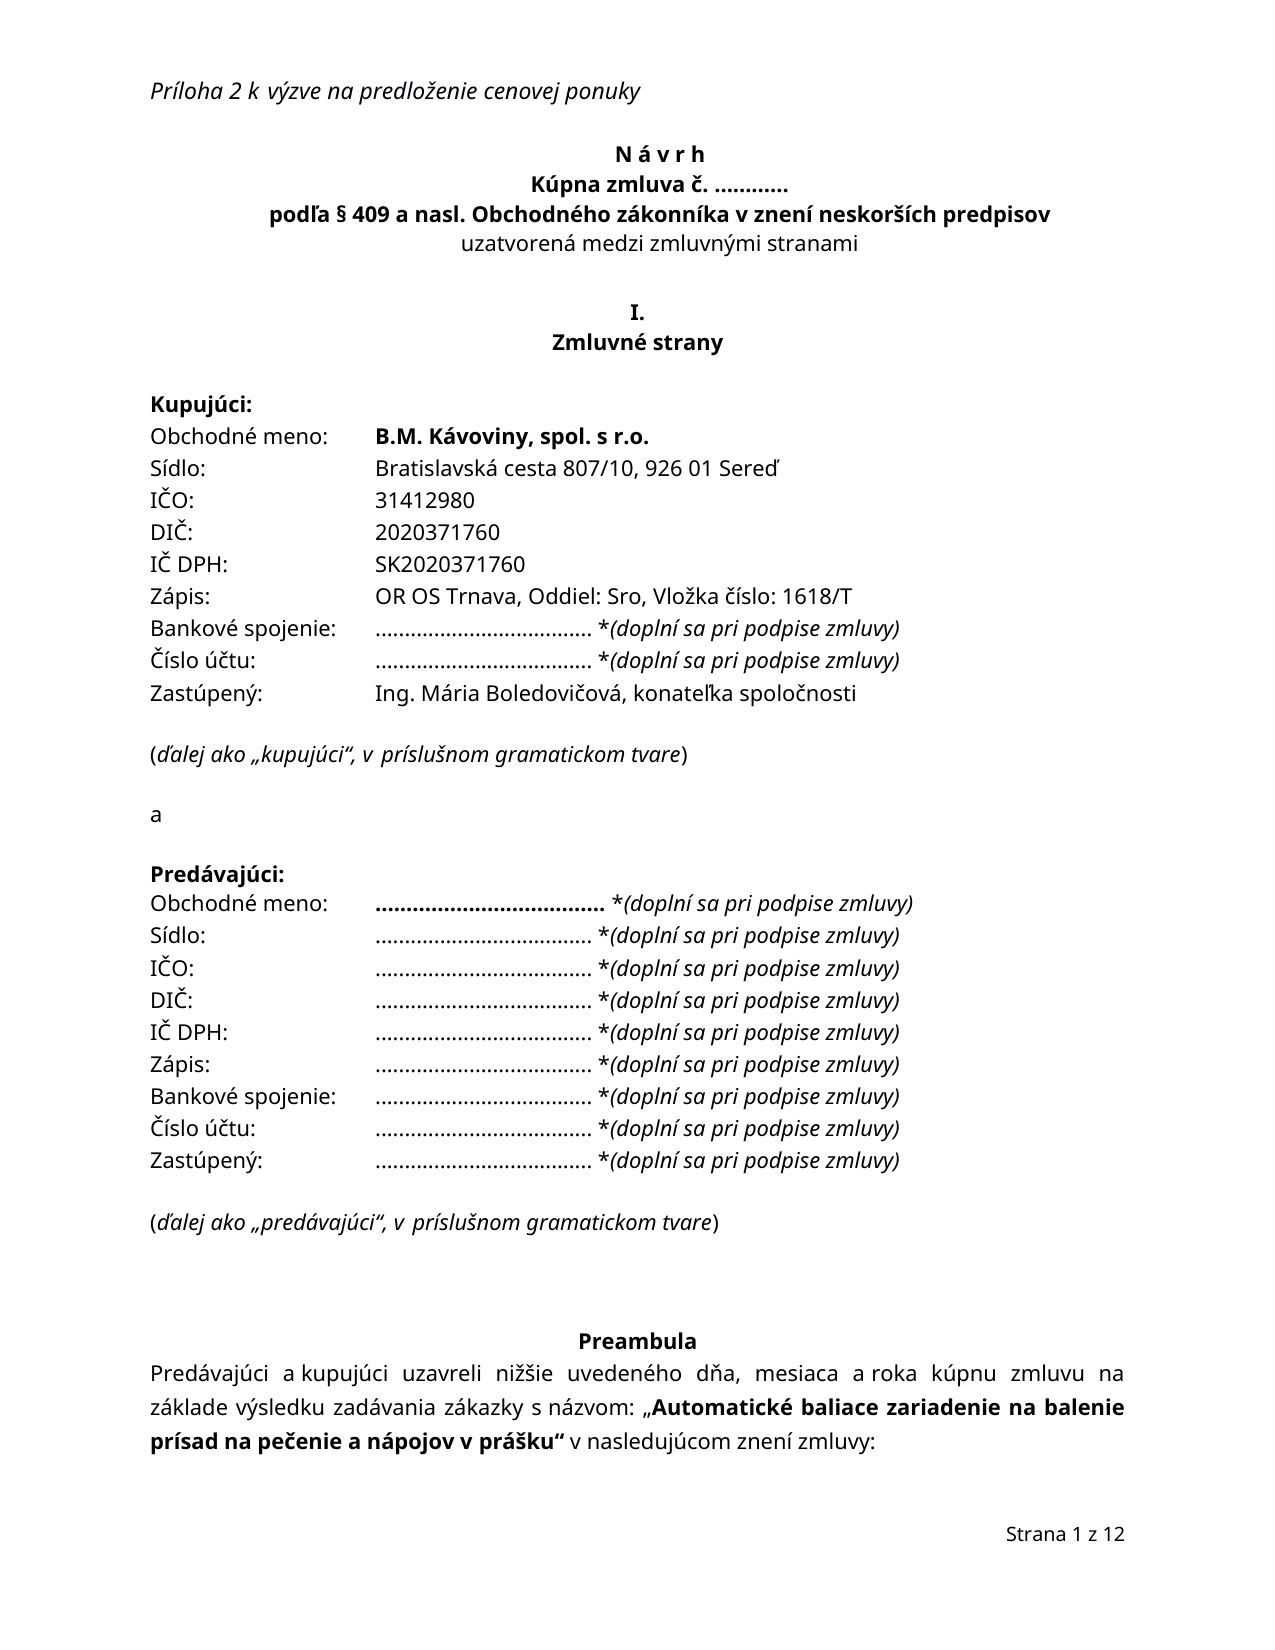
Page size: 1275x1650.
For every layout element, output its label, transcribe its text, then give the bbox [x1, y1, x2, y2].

text IČ DPH: SK2020371760 [150, 549, 1118, 579]
text Obchodné meno: ..................................... *(doplní sa pri podpise zmluvy) [150, 888, 1118, 918]
text Predávajúci: [150, 858, 1125, 888]
text IČ DPH: ..................................... *(doplní sa pri podpise zmluvy) [150, 1017, 1118, 1046]
text Obchodné meno: B.M. Kávoviny, spol. s r.o. [150, 421, 1118, 451]
text Sídlo: Bratislavská cesta 807/10, 926 01 Sereď [150, 453, 1118, 483]
text Číslo účtu: ..................................... *(doplní sa pri podpise zmluvy) [150, 645, 1118, 675]
list N á v r h [194, 139, 1125, 169]
text Kupujúci: [150, 389, 1118, 418]
text Bankové spojenie: ..................................... *(doplní sa pri podpise zmluvy) [150, 613, 1118, 643]
text I. Zmluvné strany [150, 297, 1125, 357]
list podľa § 409 a nasl. Obchodného zákonníka v znení neskorších predpisov [194, 198, 1125, 228]
text Preambula [150, 1326, 1125, 1356]
list Kúpna zmluva č. ............ [194, 169, 1125, 198]
text Predávajúci a kupujúci uzavreli nižšie uvedeného dňa, mesiaca a roka kúpnu zmluvu na základe výsledku zadávania zákazky s názvom: „Automatické baliace zariadenie na balenie prísad na pečenie a nápojov v prášku“ v nasledujúcom znení zmluvy: [150, 1358, 1125, 1456]
text Sídlo: ..................................... *(doplní sa pri podpise zmluvy) [150, 920, 1118, 950]
text Zápis: ..................................... *(doplní sa pri podpise zmluvy) [150, 1049, 1118, 1078]
list uzatvorená medzi zmluvnými stranami [194, 228, 1125, 258]
text Zápis: OR OS Trnava, Oddiel: Sro, Vložka číslo: 1618/T [150, 581, 1118, 611]
text IČO: 31412980 [150, 485, 1118, 515]
text a [150, 799, 1125, 829]
text (ďalej ako „kupujúci“, v príslušnom gramatickom tvare) [150, 739, 1125, 769]
text Číslo účtu: ..................................... *(doplní sa pri podpise zmluvy) [150, 1113, 1118, 1143]
text Bankové spojenie: ..................................... *(doplní sa pri podpise zmluvy) [150, 1081, 1118, 1111]
text (ďalej ako „predávajúci“, v príslušnom gramatickom tvare) [150, 1207, 1125, 1237]
text Zastúpený: Ing. Mária Boledovičová, konateľka spoločnosti [150, 677, 1118, 707]
text IČO: ..................................... *(doplní sa pri podpise zmluvy) [150, 952, 1118, 982]
text DIČ: ..................................... *(doplní sa pri podpise zmluvy) [150, 984, 1118, 1014]
text Zastúpený: ..................................... *(doplní sa pri podpise zmluvy) [150, 1145, 1118, 1175]
text DIČ: 2020371760 [150, 517, 1118, 547]
